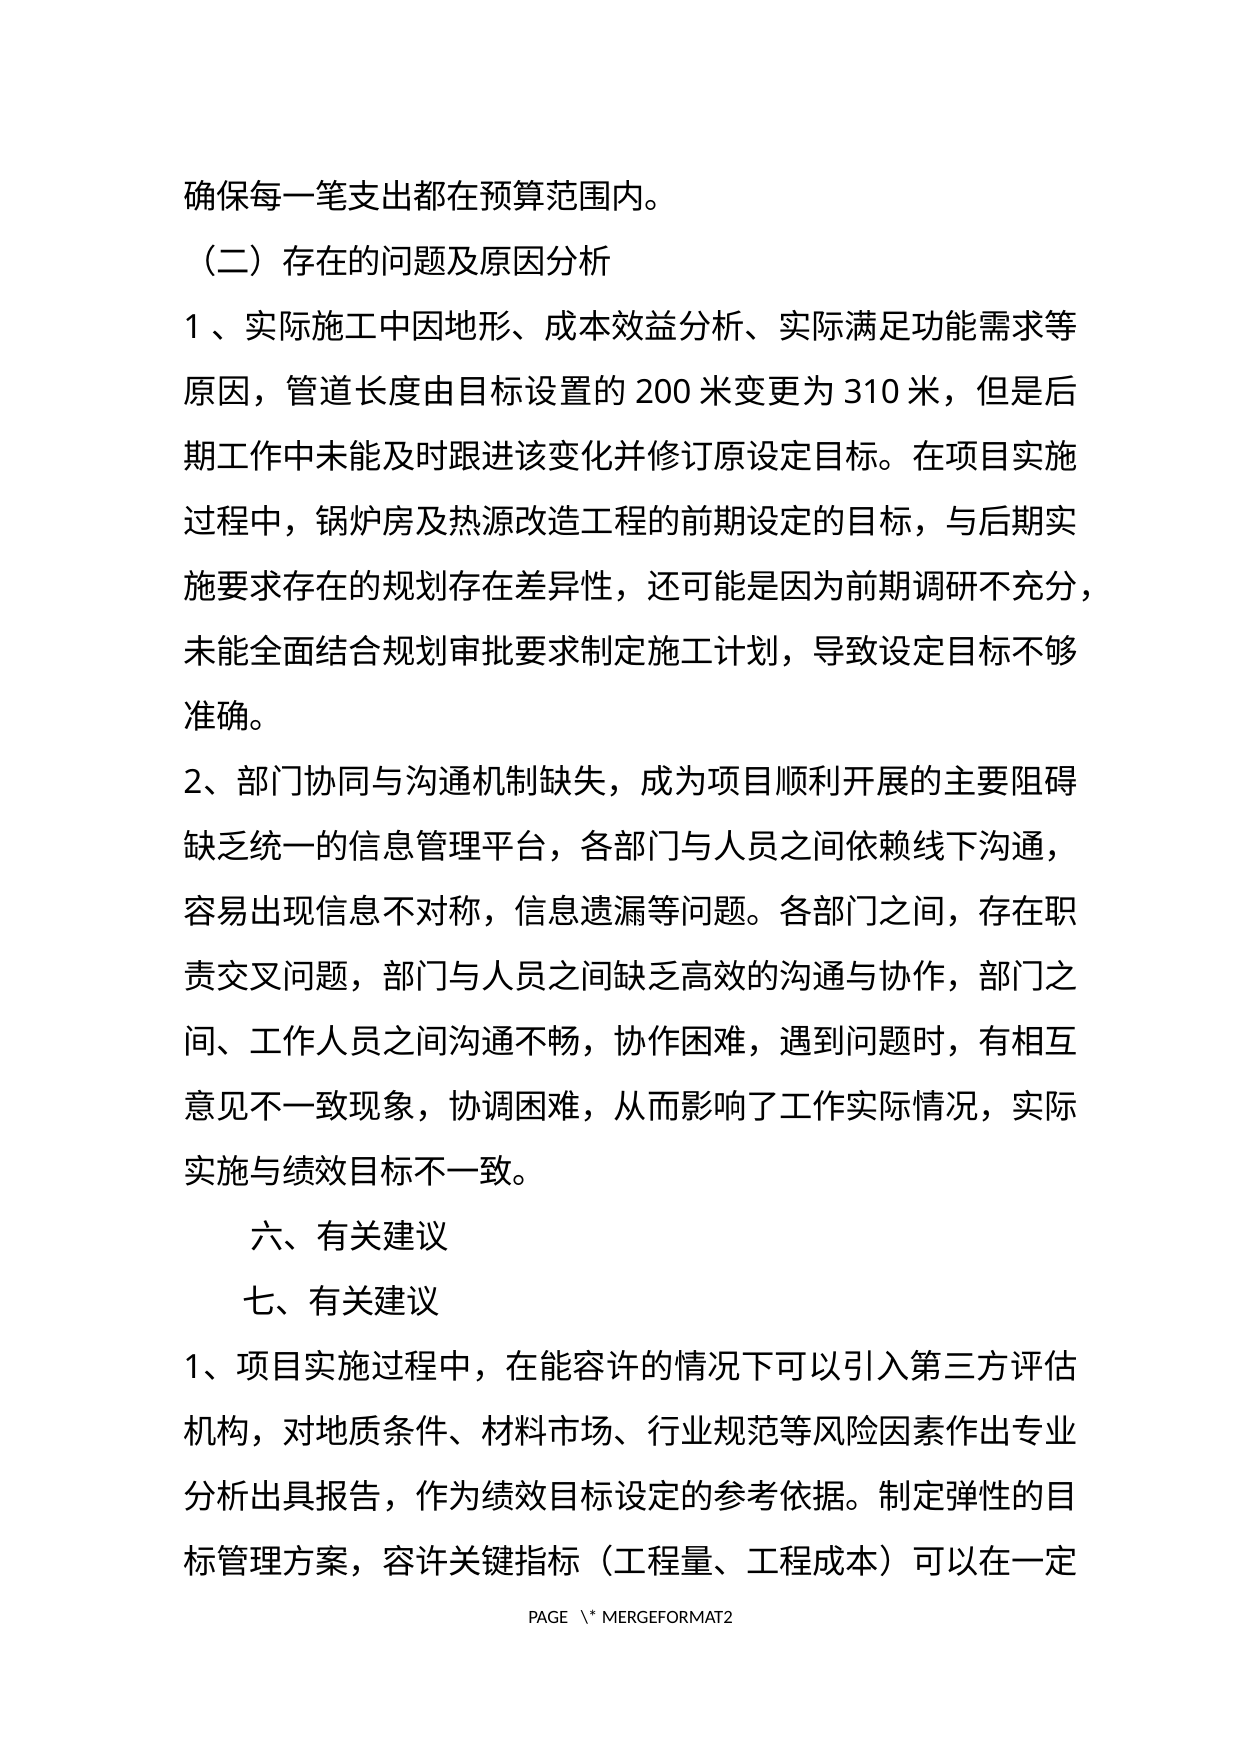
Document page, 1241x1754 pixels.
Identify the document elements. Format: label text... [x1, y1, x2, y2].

text 六、有关建议 [183, 1202, 1078, 1267]
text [183, 1267, 1078, 1592]
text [183, 162, 1078, 1202]
